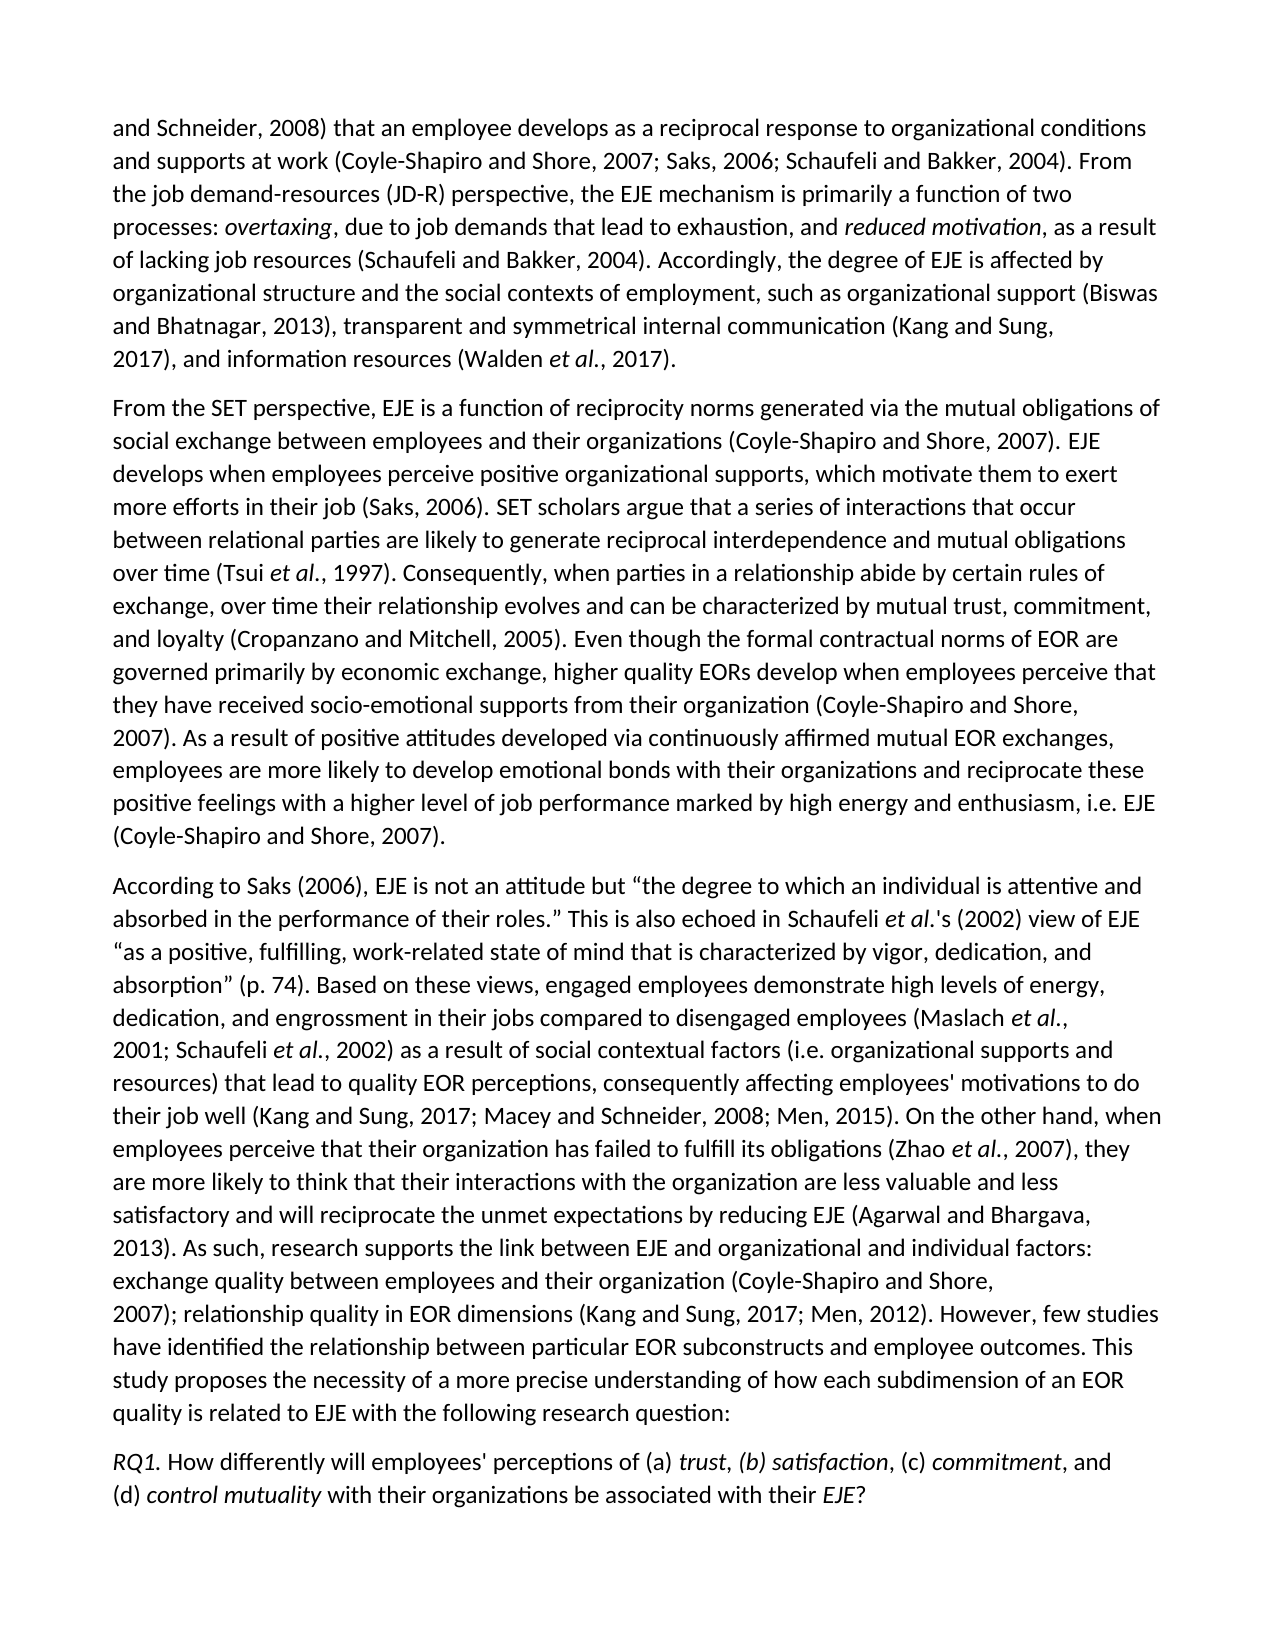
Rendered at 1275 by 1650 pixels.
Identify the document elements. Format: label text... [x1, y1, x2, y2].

text RQ1. How differently will employees' perceptions of (a) trust, (b) satisfaction, (c) commitment, and (d) control mutuality with their organizations be associated with their EJE? [112, 1446, 1162, 1510]
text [112, 112, 1162, 373]
text From the SET perspective, EJE is a function of reciprocity norms generated via the mutual obligations of social exchange between employees and their organizations (Coyle-Shapiro and Shore, 2007). EJE develops when employees perceive positive organizational supports, which motivate them to exert more efforts in their job (Saks, 2006). SET scholars argue that a series of interactions that occur between relational parties are likely to generate reciprocal interdependence and mutual obligations over time (Tsui et al., 1997). Consequently, when parties in a relationship abide by certain rules of exchange, over time their relationship evolves and can be characterized by mutual trust, commitment, and loyalty (Cropanzano and Mitchell, 2005). Even though the formal contractual norms of EOR are governed primarily by economic exchange, higher quality EORs develop when employees perceive that they have received socio-emotional supports from their organization (Coyle-Shapiro and Shore, 2007). As a result of positive attitudes developed via continuously affirmed mutual EOR exchanges, employees are more likely to develop emotional bonds with their organizations and reciprocate these positive feelings with a higher level of job performance marked by high energy and enthusiasm, i.e. EJE (Coyle-Shapiro and Shore, 2007). [112, 392, 1162, 851]
text According to Saks (2006), EJE is not an attitude but “the degree to which an individual is attentive and absorbed in the performance of their roles.” This is also echoed in Schaufeli et al.'s (2002) view of EJE “as a positive, fulfilling, work-related state of mind that is characterized by vigor, dedication, and absorption” (p. 74). Based on these views, engaged employees demonstrate high levels of energy, dedication, and engrossment in their jobs compared to disengaged employees (Maslach et al., 2001; Schaufeli et al., 2002) as a result of social contextual factors (i.e. organizational supports and resources) that lead to quality EOR perceptions, consequently affecting employees' motivations to do their job well (Kang and Sung, 2017; Macey and Schneider, 2008; Men, 2015). On the other hand, when employees perceive that their organization has failed to fulfill its obligations (Zhao et al., 2007), they are more likely to think that their interactions with the organization are less valuable and less satisfactory and will reciprocate the unmet expectations by reducing EJE (Agarwal and Bhargava, 2013). As such, research supports the link between EJE and organizational and individual factors: exchange quality between employees and their organization (Coyle-Shapiro and Shore, 2007); relationship quality in EOR dimensions (Kang and Sung, 2017; Men, 2012). However, few studies have identified the relationship between particular EOR subconstructs and employee outcomes. This study proposes the necessity of a more precise understanding of how each subdimension of an EOR quality is related to EJE with the following research question: [112, 870, 1162, 1427]
